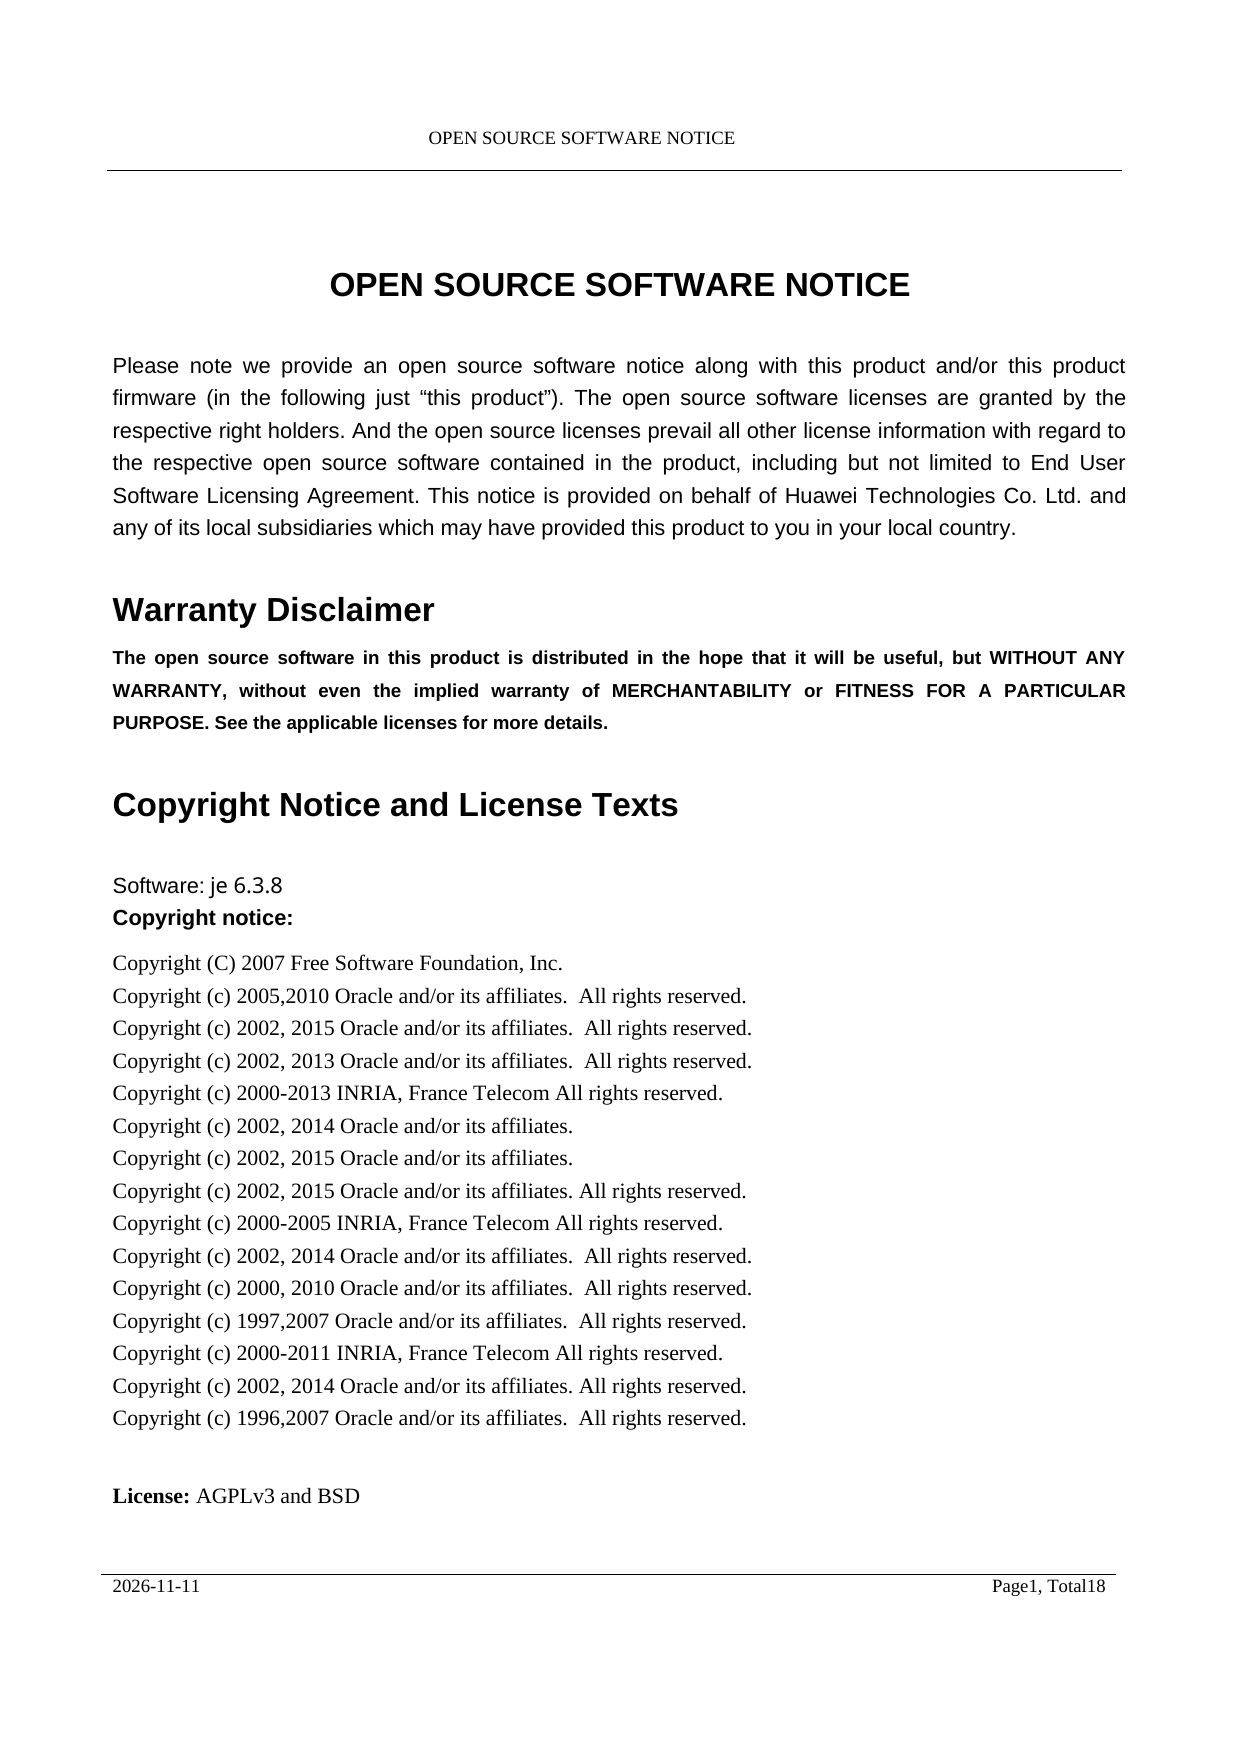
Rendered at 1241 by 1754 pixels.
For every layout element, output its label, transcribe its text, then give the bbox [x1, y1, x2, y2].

text Copyright (c) 2002, 2015 Oracle and/or its affiliates. [112, 1142, 1128, 1174]
text Copyright (c) 2005,2010 Oracle and/or its affiliates. All rights reserved. [112, 979, 1128, 1012]
text Copyright (c) 2002, 2015 Oracle and/or its affiliates. All rights reserved. [112, 1174, 1128, 1207]
text Copyright (c) 2000-2013 INRIA, France Telecom All rights reserved. [112, 1077, 1128, 1109]
text Copyright (c) 2000-2005 INRIA, France Telecom All rights reserved. [112, 1207, 1128, 1239]
text Please note we provide an open source software notice along with this product and/or this product firmware (in the following just “this product”). The open source software licenses are granted by the respective right holders. And the open source licenses prevail all other license information with regard to the respective open source software contained in the product, including but not limited to End User Software Licensing Agreement. This notice is provided on behalf of Huawei Technologies Co. Ltd. and any of its local subsidiaries which may have provided this product to you in your local country. [112, 349, 1128, 544]
text OPEN SOURCE SOFTWARE NOTICE [112, 251, 1128, 316]
text Copyright Notice and License Texts [112, 771, 1128, 836]
text Software: je 6.3.8 [112, 869, 1128, 901]
text Copyright (c) 2000, 2010 Oracle and/or its affiliates. All rights reserved. [112, 1272, 1128, 1304]
text Copyright (c) 2000-2011 INRIA, France Telecom All rights reserved. [112, 1337, 1128, 1369]
text The open source software in this product is distributed in the hope that it will be useful, but WITHOUT ANY WARRANTY, without even the implied warranty of MERCHANTABILITY or FITNESS FOR A PARTICULAR PURPOSE. See the applicable licenses for more details. [112, 641, 1128, 739]
text Copyright (C) 2007 Free Software Foundation, Inc. [112, 947, 1128, 979]
text Copyright (c) 2002, 2013 Oracle and/or its affiliates. All rights reserved. [112, 1044, 1128, 1077]
text Copyright (c) 1997,2007 Oracle and/or its affiliates. All rights reserved. [112, 1304, 1128, 1337]
text Copyright (c) 2002, 2014 Oracle and/or its affiliates. All rights reserved. [112, 1369, 1128, 1402]
text License: AGPLv3 and BSD [112, 1479, 1128, 1512]
text Copyright (c) 2002, 2015 Oracle and/or its affiliates. All rights reserved. [112, 1012, 1128, 1044]
text Copyright notice: [112, 901, 1128, 934]
text Copyright (c) 2002, 2014 Oracle and/or its affiliates. [112, 1109, 1128, 1142]
text Warranty Disclaimer [112, 576, 1128, 641]
text Copyright (c) 1996,2007 Oracle and/or its affiliates. All rights reserved. [112, 1402, 1128, 1434]
text Copyright (c) 2002, 2014 Oracle and/or its affiliates. All rights reserved. [112, 1239, 1128, 1272]
